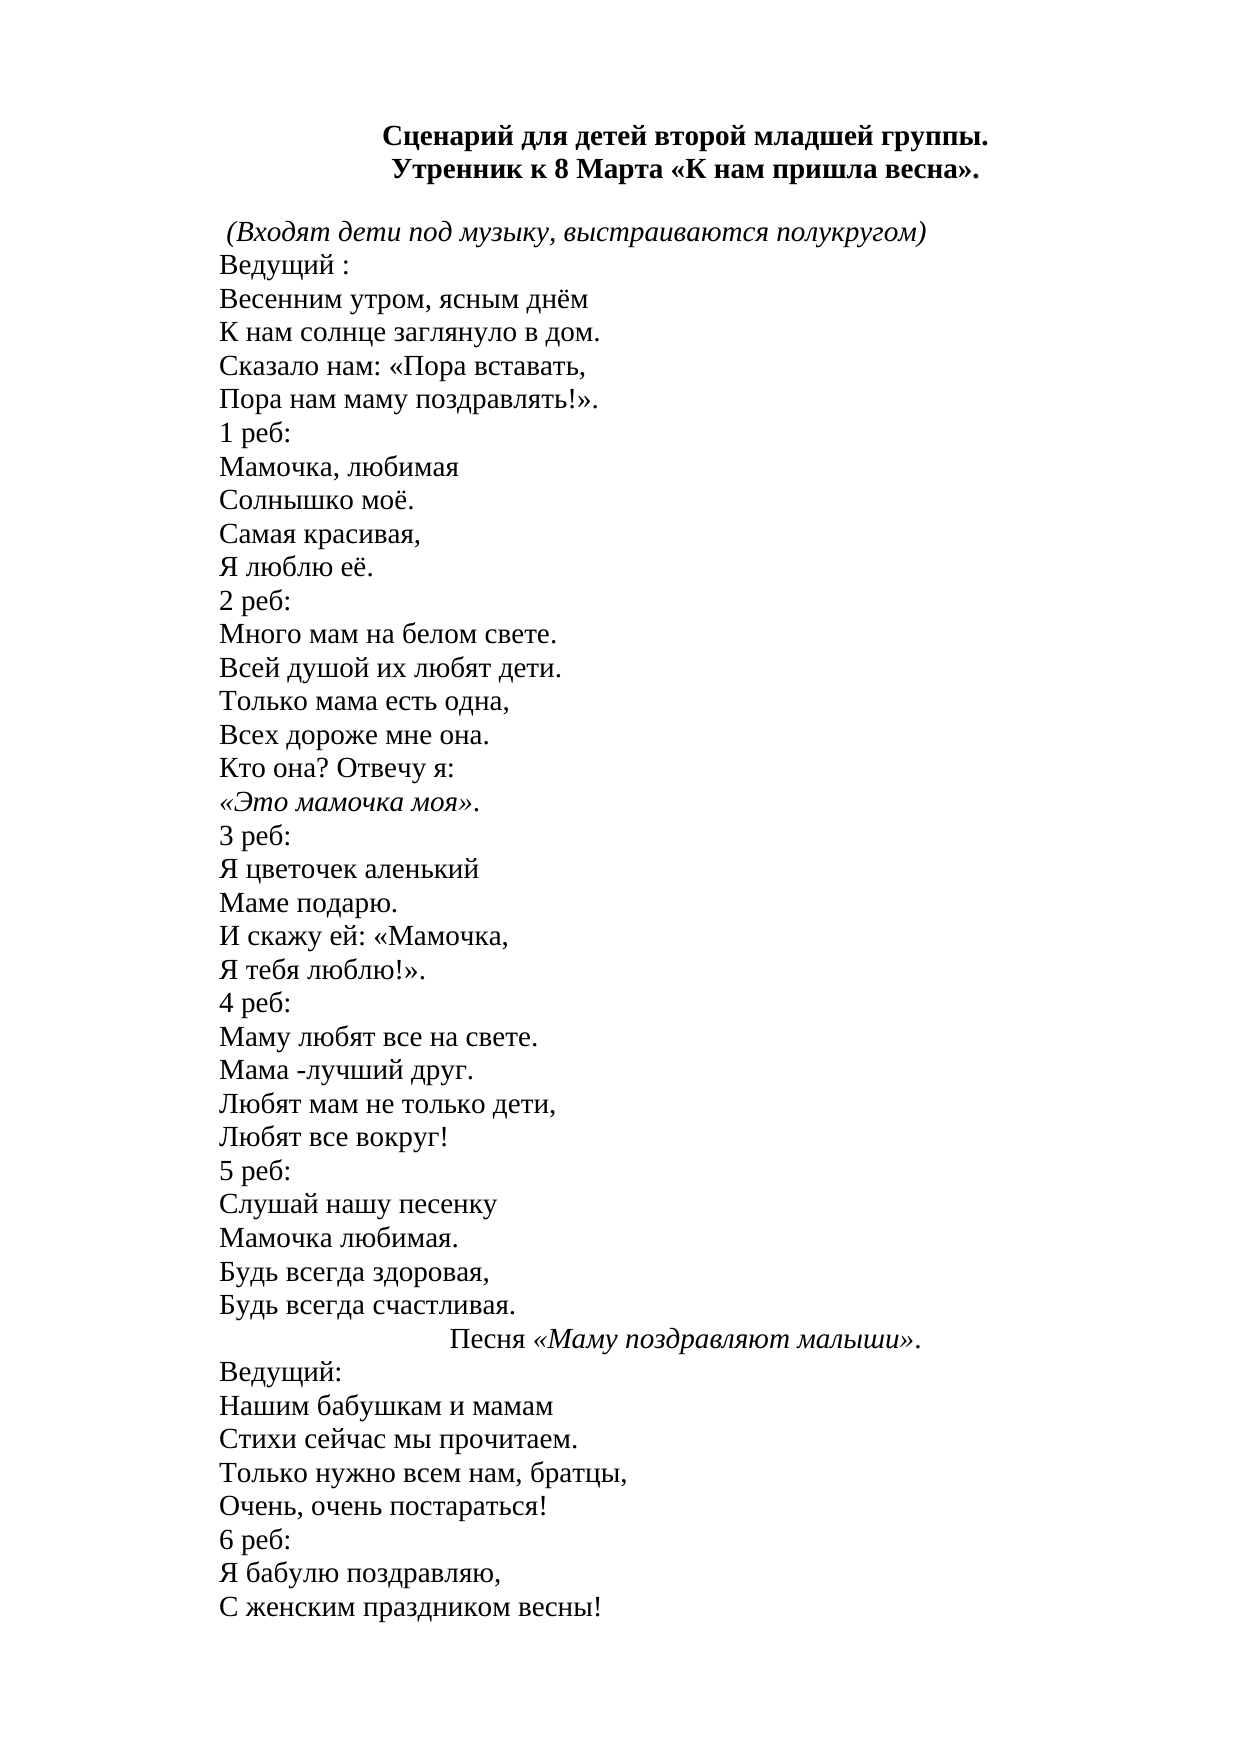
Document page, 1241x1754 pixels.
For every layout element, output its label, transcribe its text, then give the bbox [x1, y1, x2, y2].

text Весенним утром, ясным днём [177, 281, 1152, 314]
text Любят все вокруг! [177, 1119, 1152, 1153]
text Всех дороже мне она. [177, 717, 1152, 751]
text Будь всегда здоровая, [177, 1254, 1152, 1287]
text Только мама есть одна, [177, 683, 1152, 717]
text Ведущий: [177, 1354, 1152, 1388]
text Всей душой их любят дети. [177, 650, 1152, 683]
text Маме подарю. [177, 885, 1152, 918]
text (Входят дети под музыку, выстраиваются полукругом) [177, 214, 1152, 247]
text Будь всегда счастливая. [177, 1287, 1152, 1321]
text Я цветочек аленький [177, 851, 1152, 885]
text 4 реб: [177, 985, 1152, 1019]
text Много мам на белом свете. [177, 616, 1152, 650]
text «Это мамочка моя». [177, 784, 1152, 818]
text К нам солнце заглянуло в дом. [177, 314, 1152, 348]
text Мамочка любимая. [177, 1220, 1152, 1254]
text Я бабулю поздравляю, [177, 1556, 1152, 1589]
text Мама -лучший друг. [177, 1052, 1152, 1086]
text Стихи сейчас мы прочитаем. [177, 1421, 1152, 1455]
text Ведущий : [177, 247, 1152, 281]
text Сценарий для детей второй младшей группы. [177, 118, 1152, 152]
text 1 реб: [177, 415, 1152, 449]
text Сказало нам: «Пора вставать, [177, 348, 1152, 382]
text С женским праздником весны! [177, 1589, 1152, 1623]
text Только нужно всем нам, братцы, [177, 1455, 1152, 1488]
text Пора нам маму поздравлять!». [177, 382, 1152, 415]
text И скажу ей: «Мамочка, [177, 918, 1152, 952]
text Песня «Маму поздравляют малыши». [177, 1321, 1152, 1354]
text 2 реб: [177, 583, 1152, 616]
text Кто она? Отвечу я: [177, 751, 1152, 784]
text Маму любят все на свете. [177, 1019, 1152, 1052]
text Я тебя люблю!». [177, 952, 1152, 985]
text 6 реб: [177, 1522, 1152, 1556]
text Слушай нашу песенку [177, 1187, 1152, 1220]
text Самая красивая, [177, 516, 1152, 549]
text Мамочка, любимая [177, 449, 1152, 482]
text Нашим бабушкам и мамам [177, 1388, 1152, 1421]
text Очень, очень постараться! [177, 1488, 1152, 1522]
text Солнышко моё. [177, 482, 1152, 516]
text Я люблю её. [177, 549, 1152, 583]
text Любят мам не только дети, [177, 1086, 1152, 1119]
text Утренник к 8 Марта «К нам пришла весна». [177, 152, 1152, 185]
text 3 реб: [177, 818, 1152, 851]
text 5 реб: [177, 1153, 1152, 1187]
